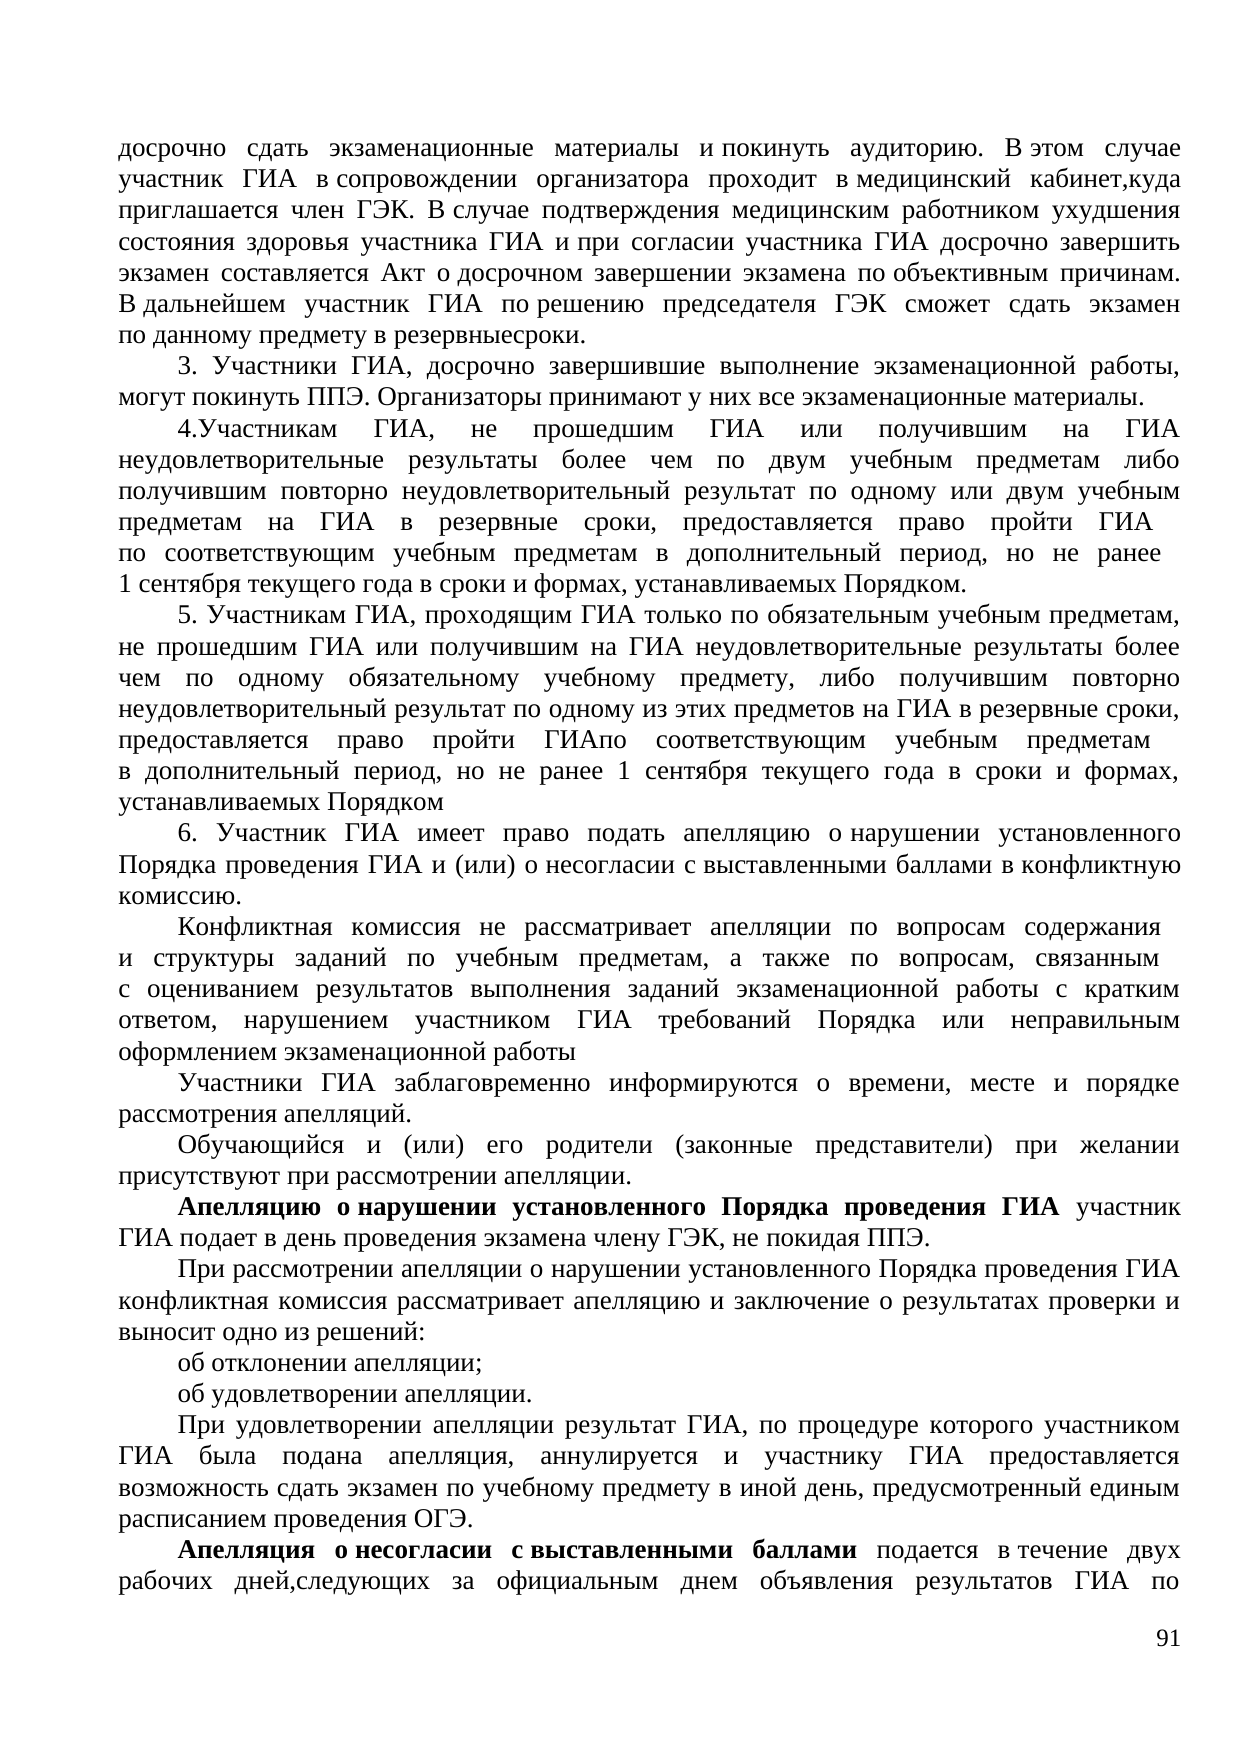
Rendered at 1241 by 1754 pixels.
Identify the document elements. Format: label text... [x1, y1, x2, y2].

text При рассмотрении апелляции о нарушении установленного Порядка проведения ГИА конфликтная комиссия рассматривает апелляцию и заключение о результатах проверки и выносит одно из решений: [118, 1253, 1181, 1346]
text об отклонении апелляции; [118, 1346, 1181, 1377]
text 4.Участникам ГИА, не прошедшим ГИА или получившим на ГИА неудовлетворительные результаты более чем по двум учебным предметам либо получившим повторно неудовлетворительный результат по одному или двум учебным предметам на ГИА в резервные сроки, предоставляется право пройти ГИА по соответствующим учебным предметам в дополнительный период, но не ранее 1 сентября текущего года в сроки и формах, устанавливаемых Порядком. [118, 412, 1181, 598]
text 3. Участники ГИА, досрочно завершившие выполнение экзаменационной работы, могут покинуть ППЭ. Организаторы принимают у них все экзаменационные материалы. [118, 349, 1181, 412]
text 5. Участникам ГИА, проходящим ГИА только по обязательным учебным предметам, не прошедшим ГИА или получившим на ГИА неудовлетворительные результаты более чем по одному обязательному учебному предмету, либо получившим повторно неудовлетворительный результат по одному из этих предметов на ГИА в резервные сроки, предоставляется право пройти ГИАпо соответствующим учебным предметам в дополнительный период, но не ранее 1 сентября текущего года в сроки и формах, устанавливаемых Порядком [118, 598, 1181, 817]
text 6. Участник ГИА имеет право подать апелляцию о нарушении установленного Порядка проведения ГИА и (или) о несогласии с выставленными баллами в конфликтную комиссию. [118, 817, 1181, 910]
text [118, 131, 1181, 349]
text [118, 1533, 1181, 1595]
text об удовлетворении апелляции. [118, 1377, 1181, 1408]
text Обучающийся и (или) его родители (законные представители) при желании присутствуют при рассмотрении апелляции. [118, 1128, 1181, 1190]
text Конфликтная комиссия не рассматривает апелляции по вопросам содержания и структуры заданий по учебным предметам, а также по вопросам, связанным с оцениванием результатов выполнения заданий экзаменационной работы с кратким ответом, нарушением участником ГИА требований Порядка или неправильным оформлением экзаменационной работы [118, 910, 1181, 1066]
text При удовлетворении апелляции результат ГИА, по процедуре которого участником ГИА была подана апелляция, аннулируется и участнику ГИА предоставляется возможность сдать экзамен по учебному предмету в иной день, предусмотренный единым расписанием проведения ОГЭ. [118, 1408, 1181, 1533]
text Апелляцию о нарушении установленного Порядка проведения ГИА участник ГИА подает в день проведения экзамена члену ГЭК, не покидая ППЭ. [118, 1190, 1181, 1253]
text Участники ГИА заблаговременно информируются о времени, месте и порядке рассмотрения апелляций. [118, 1066, 1181, 1128]
